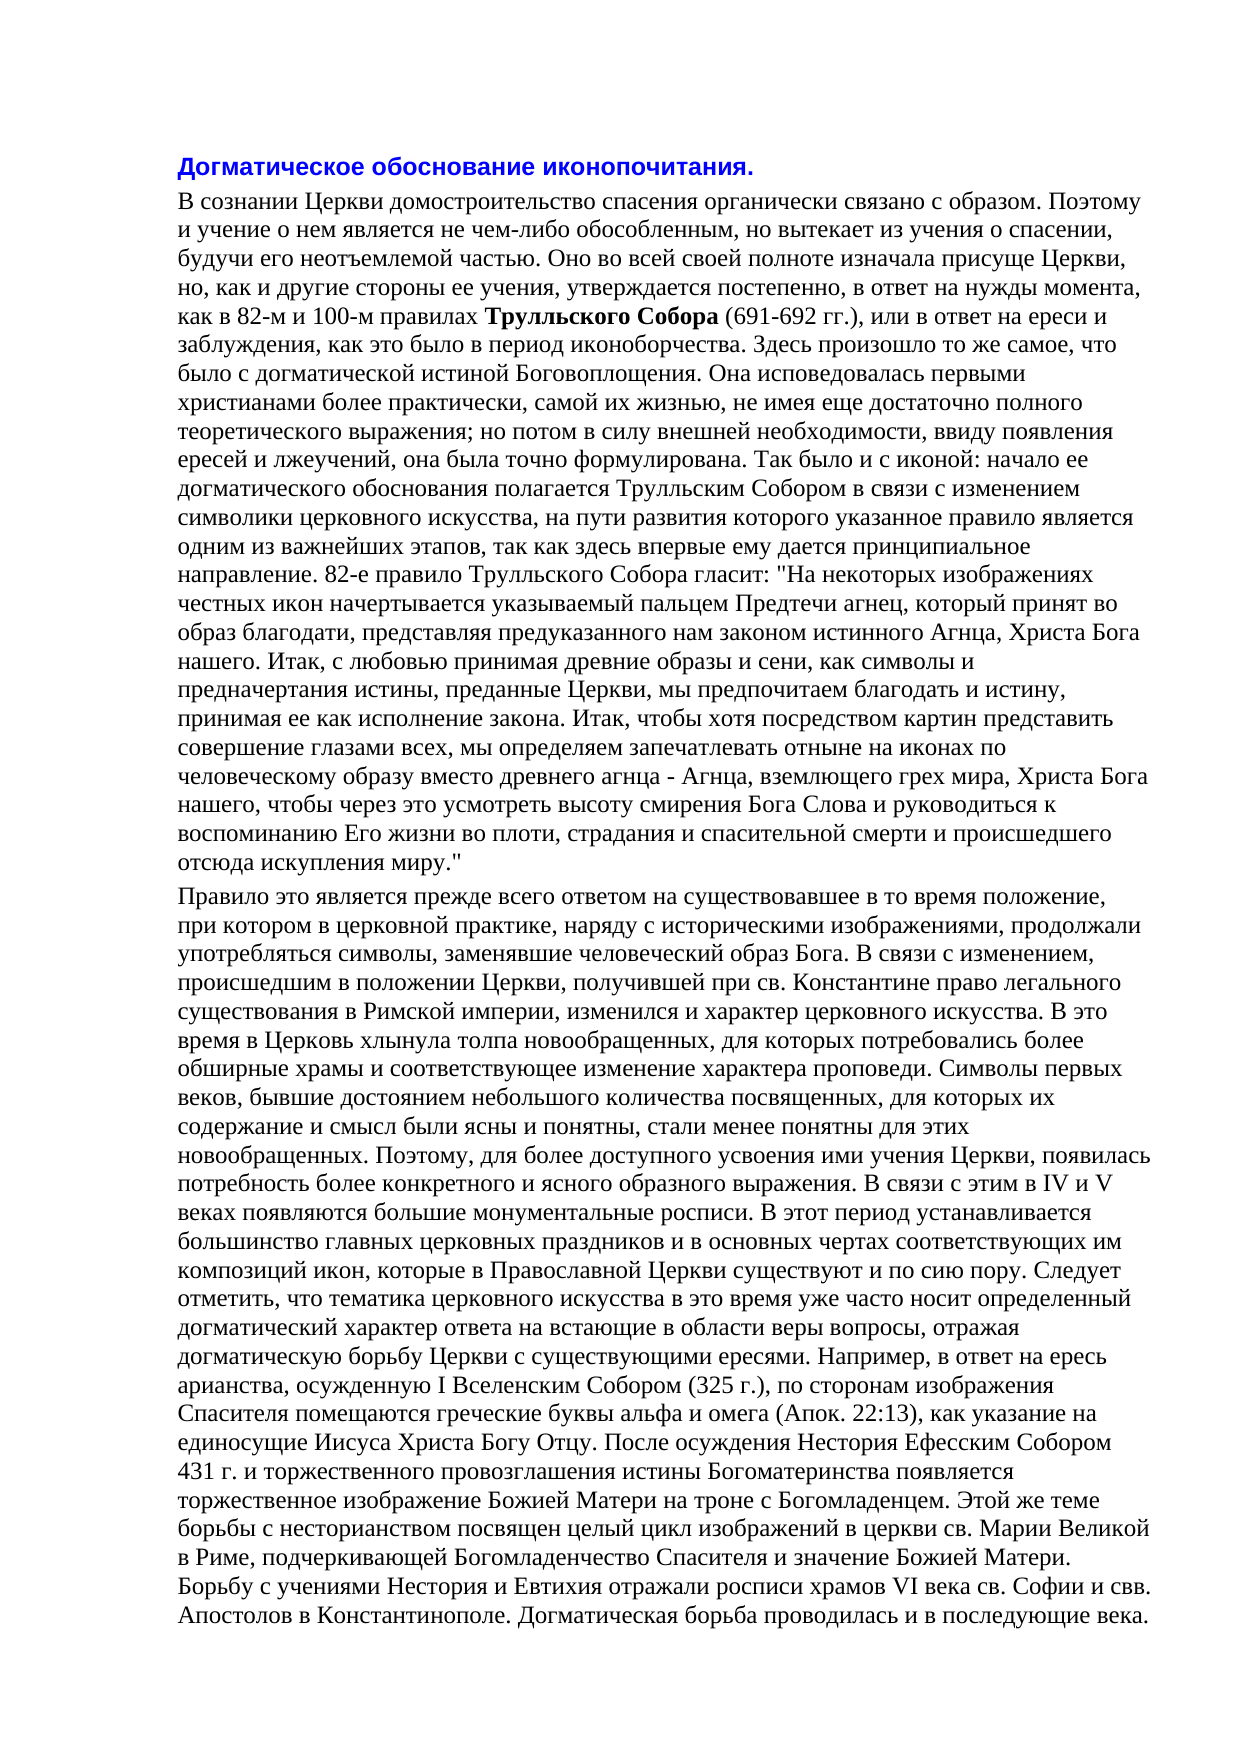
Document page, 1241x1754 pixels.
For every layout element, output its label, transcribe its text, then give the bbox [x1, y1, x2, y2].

text Догматическое обоснование иконопочитания. [177, 152, 1152, 181]
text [177, 881, 1152, 1628]
text В сознании Церкви домостроительство спасения органически связано с образом. Поэтому и учение о нем является не чем-либо обособленным, но вытекает из учения о спасении, будучи его неотъемлемой частью. Оно во всей своей полноте изначала присуще Церкви, но, как и другие стороны ее учения, утверждается постепенно, в ответ на нужды момента, как в 82-м и 100-м правилах Трулльского Собора (691-692 гг.), или в ответ на ереси и заблуждения, как это было в период иконоборчества. Здесь произошло то же самое, что было с догматической истиной Боговоплощения. Она исповедовалась первыми христианами более практически, самой их жизнью, не имея еще достаточно полного теоретического выражения; но потом в силу внешней необходимости, ввиду появления ересей и лжеучений, она была точно формулирована. Так было и с иконой: начало ее догматического обоснования полагается Трулльским Собором в связи с изменением символики церковного искусства, на пути развития которого указанное правило является одним из важнейших этапов, так как здесь впервые ему дается принципиальное направление. 82-е правило Трулльского Собора гласит: "На некоторых изображениях честных икон начертывается указываемый пальцем Предтечи агнец, который принят во образ благодати, представляя предуказанного нам законом истинного Агнца, Христа Бога нашего. Итак, с любовью принимая древние образы и сени, как символы и предначертания истины, преданные Церкви, мы предпочитаем благодать и истину, принимая ее как исполнение закона. Итак, чтобы хотя посредством картин представить совершение глазами всех, мы определяем запечатлевать отныне на иконах по человеческому образу вместо древнего агнца - Агнца, вземлющего грех мира, Христа Бога нашего, чтобы через это усмотреть высоту смирения Бога Слова и руководиться к воспоминанию Его жизни во плоти, страдания и спасительной смерти и происшедшего отсюда искупления миру." [177, 186, 1152, 876]
